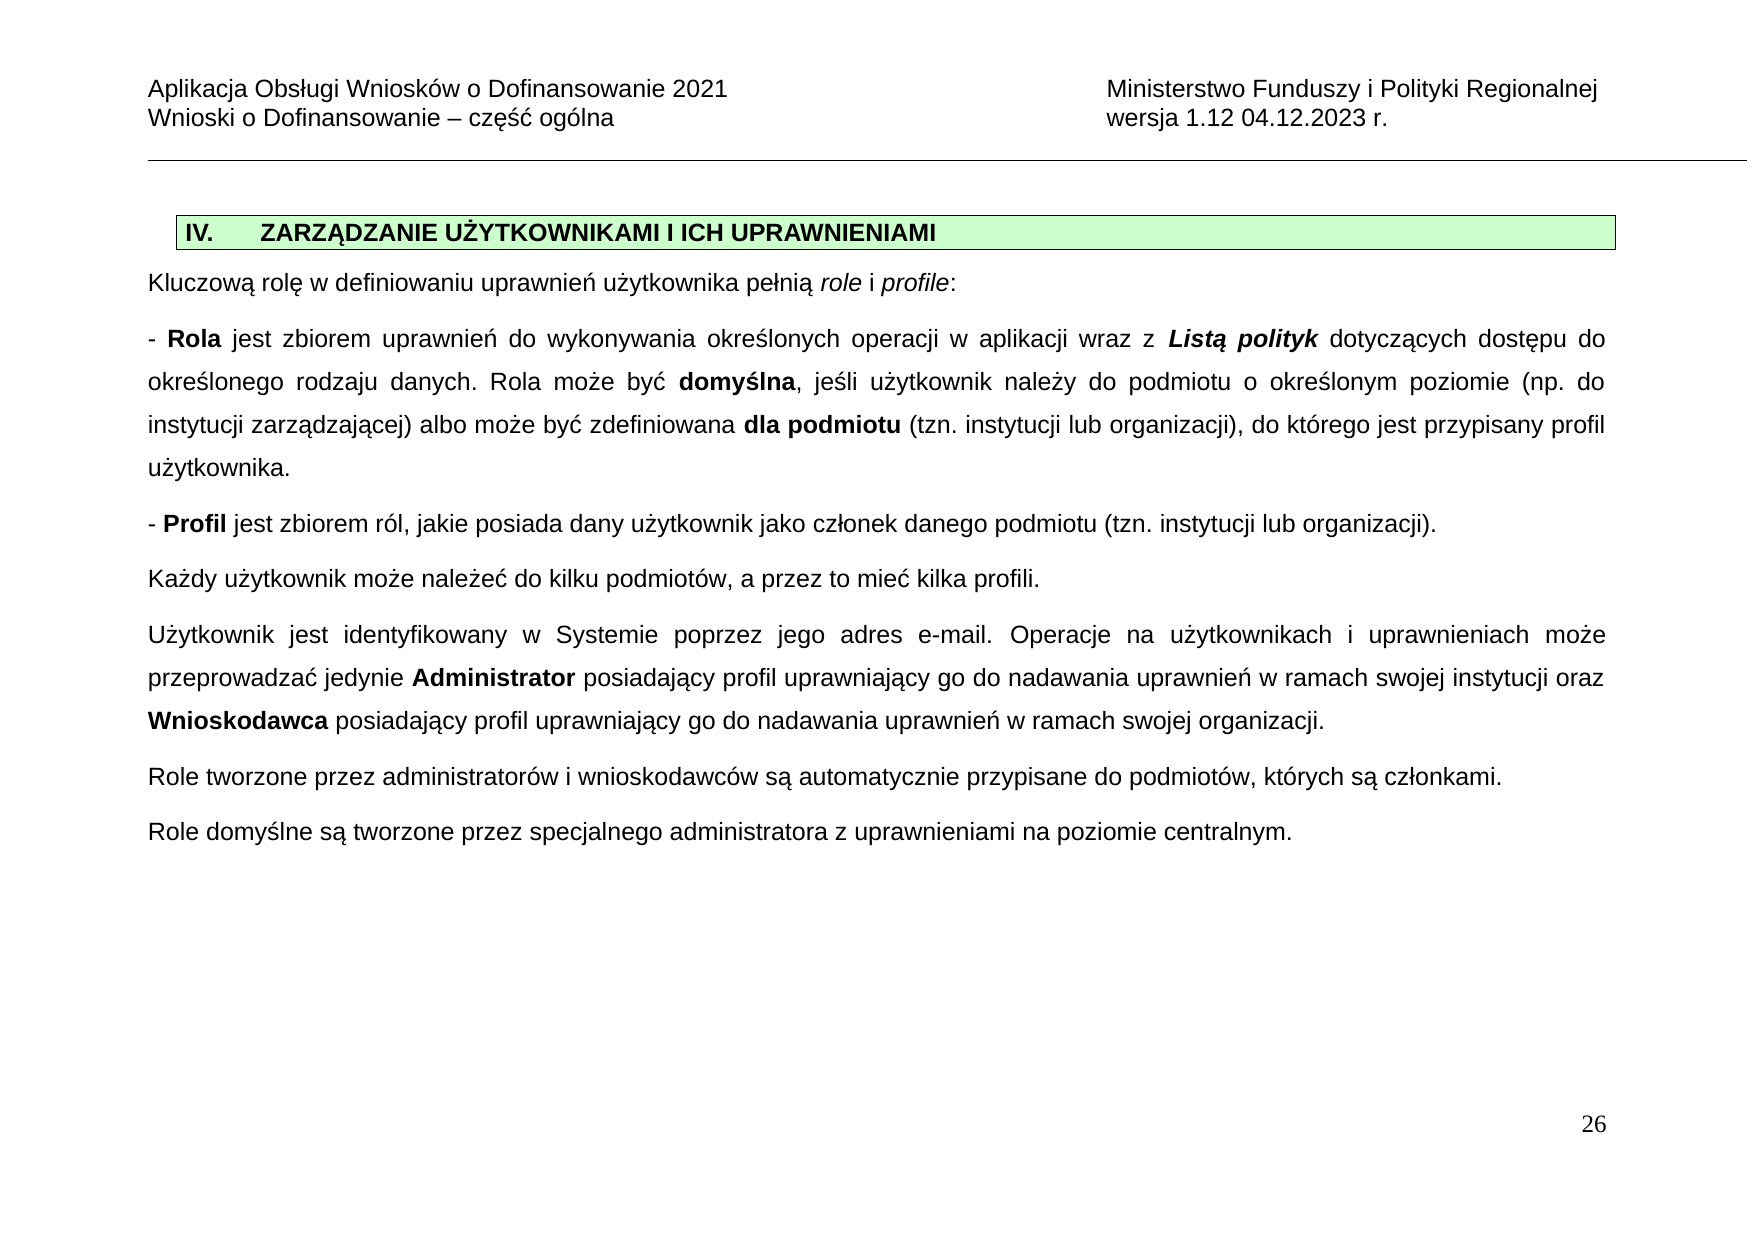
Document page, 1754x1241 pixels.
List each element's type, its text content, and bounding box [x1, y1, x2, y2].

text Role tworzone przez administratorów i wnioskodawców są automatycznie przypisane do podmiotów, których są członkami. [148, 762, 1606, 791]
text Użytkownik jest identyfikowany w Systemie poprzez jego adres e-mail. Operacje na użytkownikach i uprawnieniach może przeprowadzać jedynie Administrator posiadający profil uprawniający go do nadawania uprawnień w ramach swojej instytucji oraz Wnioskodawca posiadający profil uprawniający go do nadawania uprawnień w ramach swojej organizacji. [148, 620, 1606, 735]
text Każdy użytkownik może należeć do kilku podmiotów, a przez to mieć kilka profili. [148, 564, 1606, 593]
text Role domyślne są tworzone przez specjalnego administratora z uprawnieniami na poziomie centralnym. [148, 817, 1606, 846]
text - Profil jest zbiorem ról, jakie posiada dany użytkownik jako członek danego podmiotu (tzn. instytucji lub organizacji). [148, 509, 1606, 537]
text - Rola jest zbiorem uprawnień do wykonywania określonych operacji w aplikacji wraz z Listą polityk dotyczących dostępu do określonego rodzaju danych. Rola może być domyślna, jeśli użytkownik należy do podmiotu o określonym poziomie (np. do instytucji zarządzającej) albo może być zdefiniowana dla podmiotu (tzn. instytucji lub organizacji), do którego jest przypisany profil użytkownika. [148, 324, 1606, 482]
subtitle ZARZĄDZANIE UŻYTKOWNIKAMI I ICH UPRAWNIENIAMI [177, 216, 1615, 249]
text Kluczową rolę w definiowaniu uprawnień użytkownika pełnią role i profile: [148, 268, 1606, 297]
